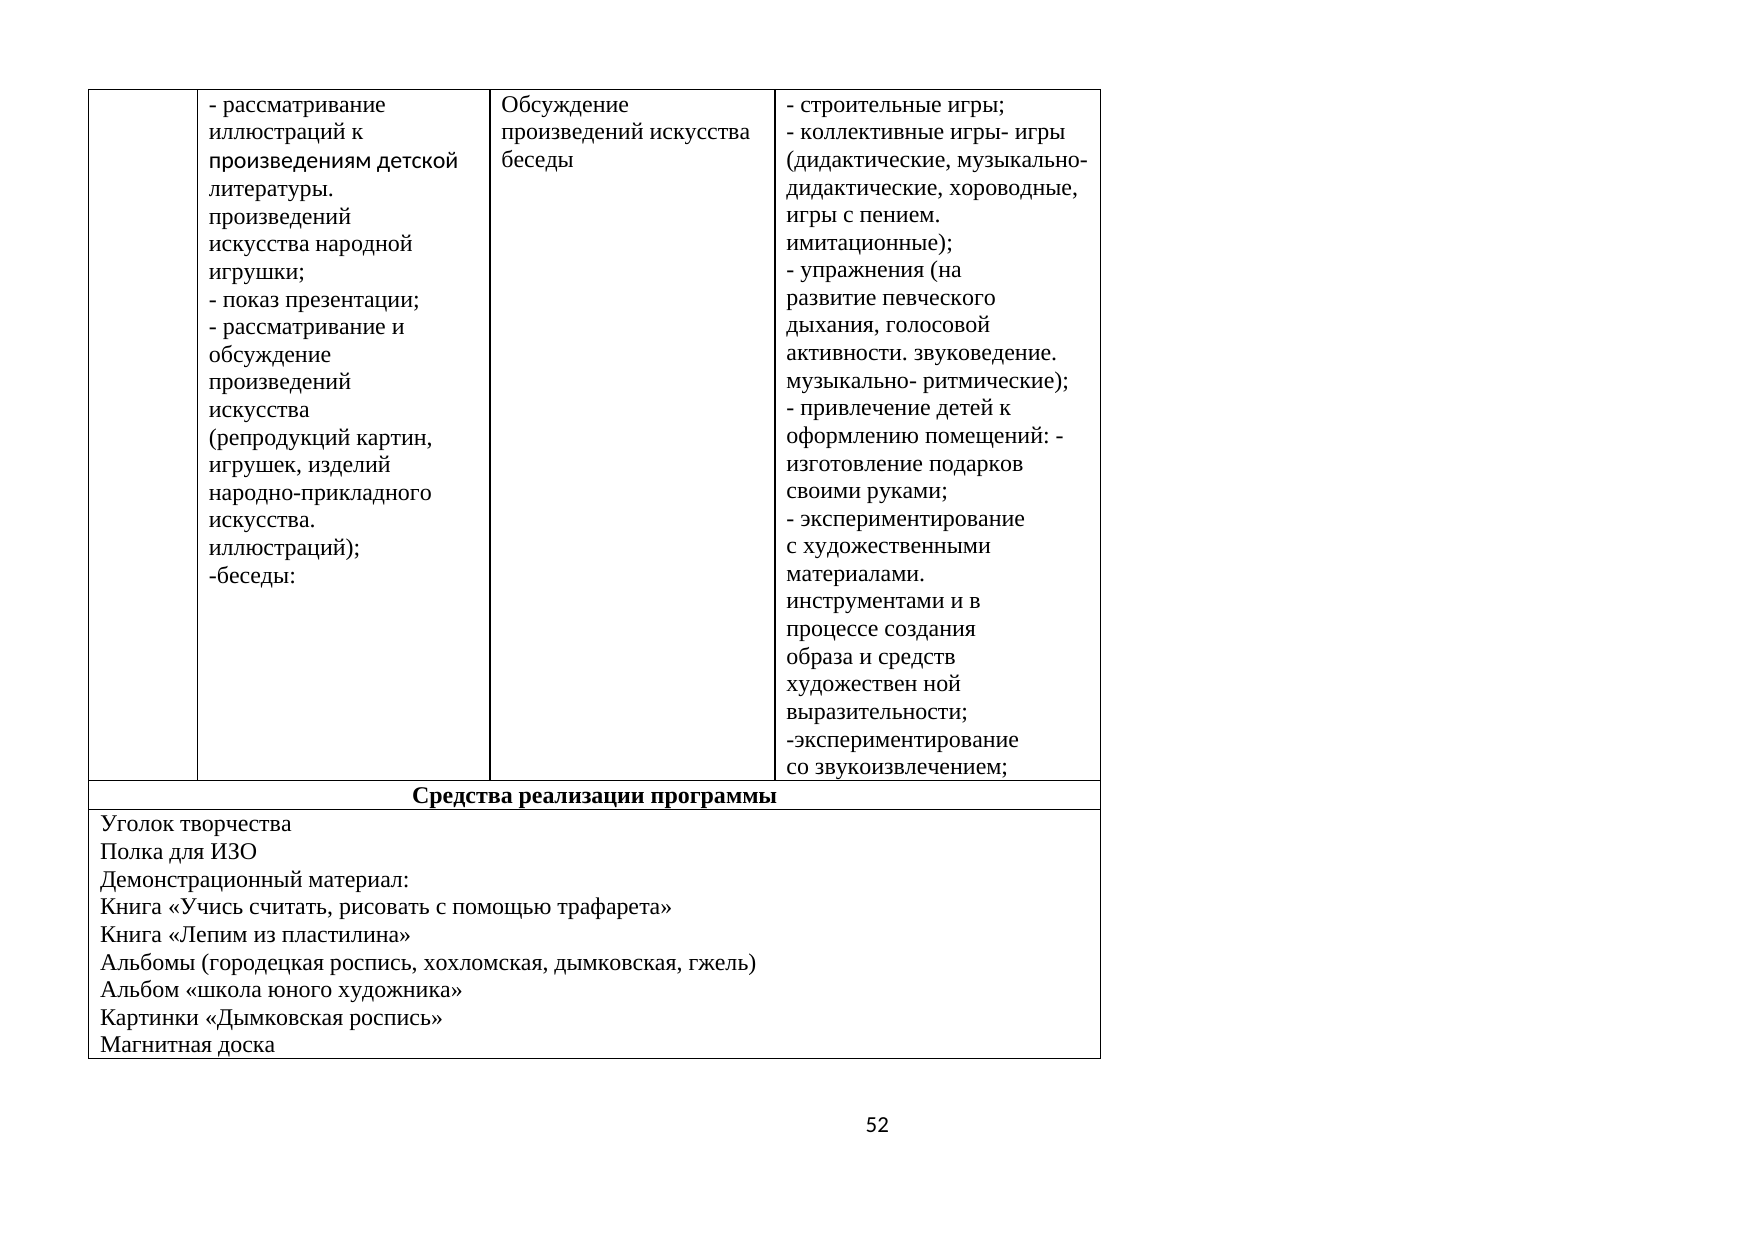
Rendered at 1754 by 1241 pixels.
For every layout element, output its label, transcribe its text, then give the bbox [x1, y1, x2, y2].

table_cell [89, 810, 1100, 1058]
table_cell - рассматривание иллюстраций к произведениям детской литературы. произведений искусства народной игрушки; - показ презентации; - рассматривание и обсуждение произведений искусства (репродукций картин, игрушек, изделий народно-прикладного искусства. иллюстраций); -беседы: [198, 90, 489, 780]
table_cell Средства реализации программы [89, 781, 1100, 808]
table_cell - строительные игры; - коллективные игры- игры (дидактические, музыкально- дидактические, хороводные, игры с пением. имитационные); - упражнения (на развитие певческого дыхания, голосовой активности. звуковедение. музыкально- ритмические); - привлечение детей к оформлению помещений: - изготовление подарков своими руками; - экспериментирование с художественными материалами. инструментами и в процессе создания образа и средств художествен ной выразительности; -экспериментирование со звукоизвлечением; [776, 90, 1100, 780]
table_cell [89, 90, 197, 780]
table_cell Обсуждение произведений искусства беседы [491, 90, 774, 780]
